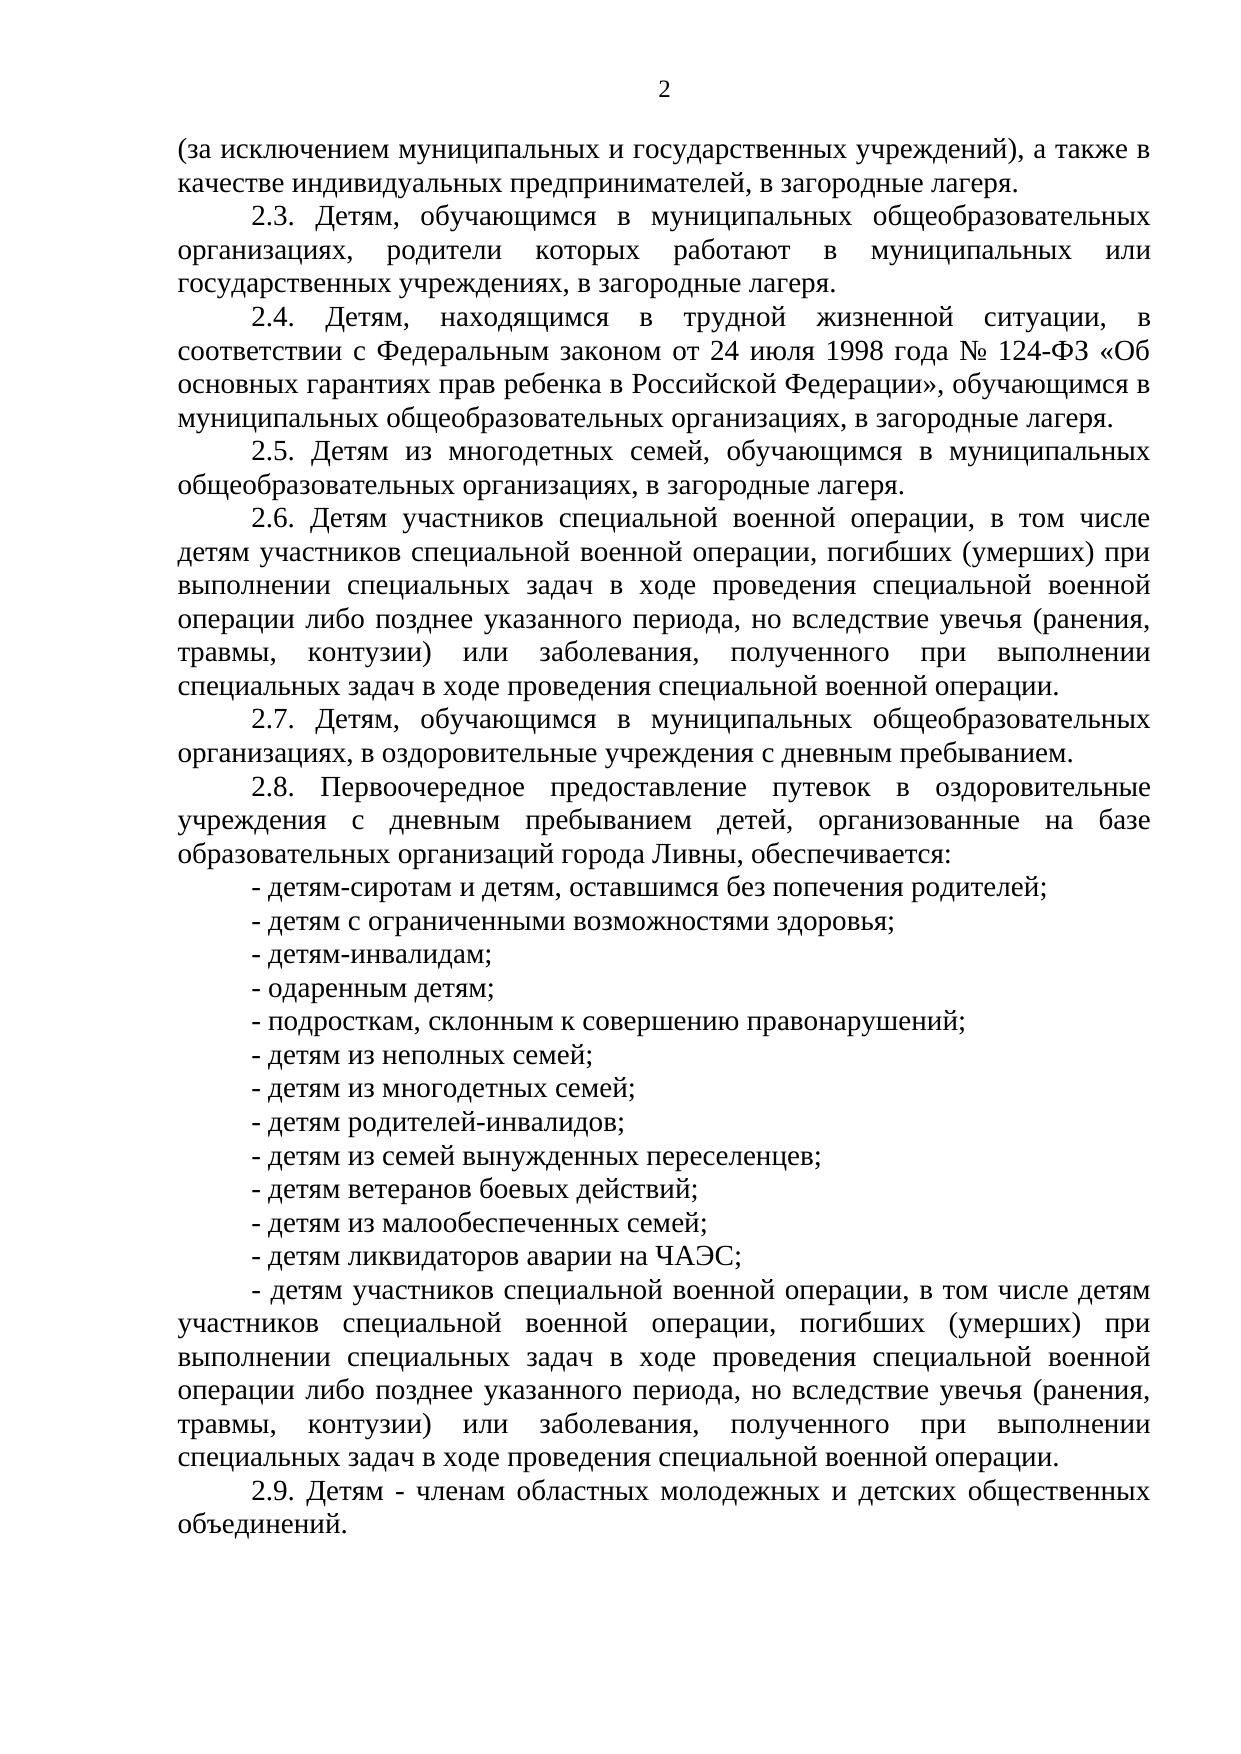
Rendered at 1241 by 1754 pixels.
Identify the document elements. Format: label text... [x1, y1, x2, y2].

text - детям ветеранов боевых действий; [177, 1171, 1152, 1205]
text 2.7. Детям, обучающимся в муниципальных общеобразовательных организациях, в оздоровительные учреждения с дневным пребыванием. [177, 702, 1152, 769]
text - детям из малообеспеченных семей; [177, 1205, 1152, 1238]
text - подросткам, склонным к совершению правонарушений; [177, 1003, 1152, 1037]
text 2.6. Детям участников специальной военной операции, в том числе детям участников специальной военной операции, погибших (умерших) при выполнении специальных задач в ходе проведения специальной военной операции либо позднее указанного периода, но вследствие увечья (ранения, травмы, контузии) или заболевания, полученного при выполнении специальных задач в ходе проведения специальной военной операции. [177, 500, 1152, 702]
text - детям из многодетных семей; [177, 1071, 1152, 1104]
text 2.8. Первоочередное предоставление путевок в оздоровительные учреждения с дневным пребыванием детей, организованные на базе образовательных организаций города Ливны, обеспечивается: [177, 769, 1152, 869]
text 2.4. Детям, находящимся в трудной жизненной ситуации, в соответствии с Федеральным законом от 24 июля 1998 года № 124-ФЗ «Об основных гарантиях прав ребенка в Российской Федерации», обучающимся в муниципальных общеобразовательных организациях, в загородные лагеря. [177, 299, 1152, 433]
text - детям-сиротам и детям, оставшимся без попечения родителей; [177, 869, 1152, 903]
text - детям участников специальной военной операции, в том числе детям участников специальной военной операции, погибших (умерших) при выполнении специальных задач в ходе проведения специальной военной операции либо позднее указанного периода, но вследствие увечья (ранения, травмы, контузии) или заболевания, полученного при выполнении специальных задач в ходе проведения специальной военной операции. [177, 1272, 1152, 1473]
text - детям из семей вынужденных переселенцев; [177, 1138, 1152, 1171]
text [177, 131, 1152, 198]
text - детям ликвидаторов аварии на ЧАЭС; [177, 1238, 1152, 1272]
text 2.3. Детям, обучающимся в муниципальных общеобразовательных организациях, родители которых работают в муниципальных или государственных учреждениях, в загородные лагеря. [177, 198, 1152, 299]
text - одаренным детям; [177, 970, 1152, 1003]
text - детям из неполных семей; [177, 1037, 1152, 1071]
text - детям с ограниченными возможностями здоровья; [177, 903, 1152, 936]
text - детям-инвалидам; [177, 936, 1152, 970]
text - детям родителей-инвалидов; [177, 1104, 1152, 1138]
text 2.5. Детям из многодетных семей, обучающимся в муниципальных общеобразовательных организациях, в загородные лагеря. [177, 433, 1152, 500]
text 2.9. Детям - членам областных молодежных и детских общественных объединений. [177, 1473, 1152, 1540]
